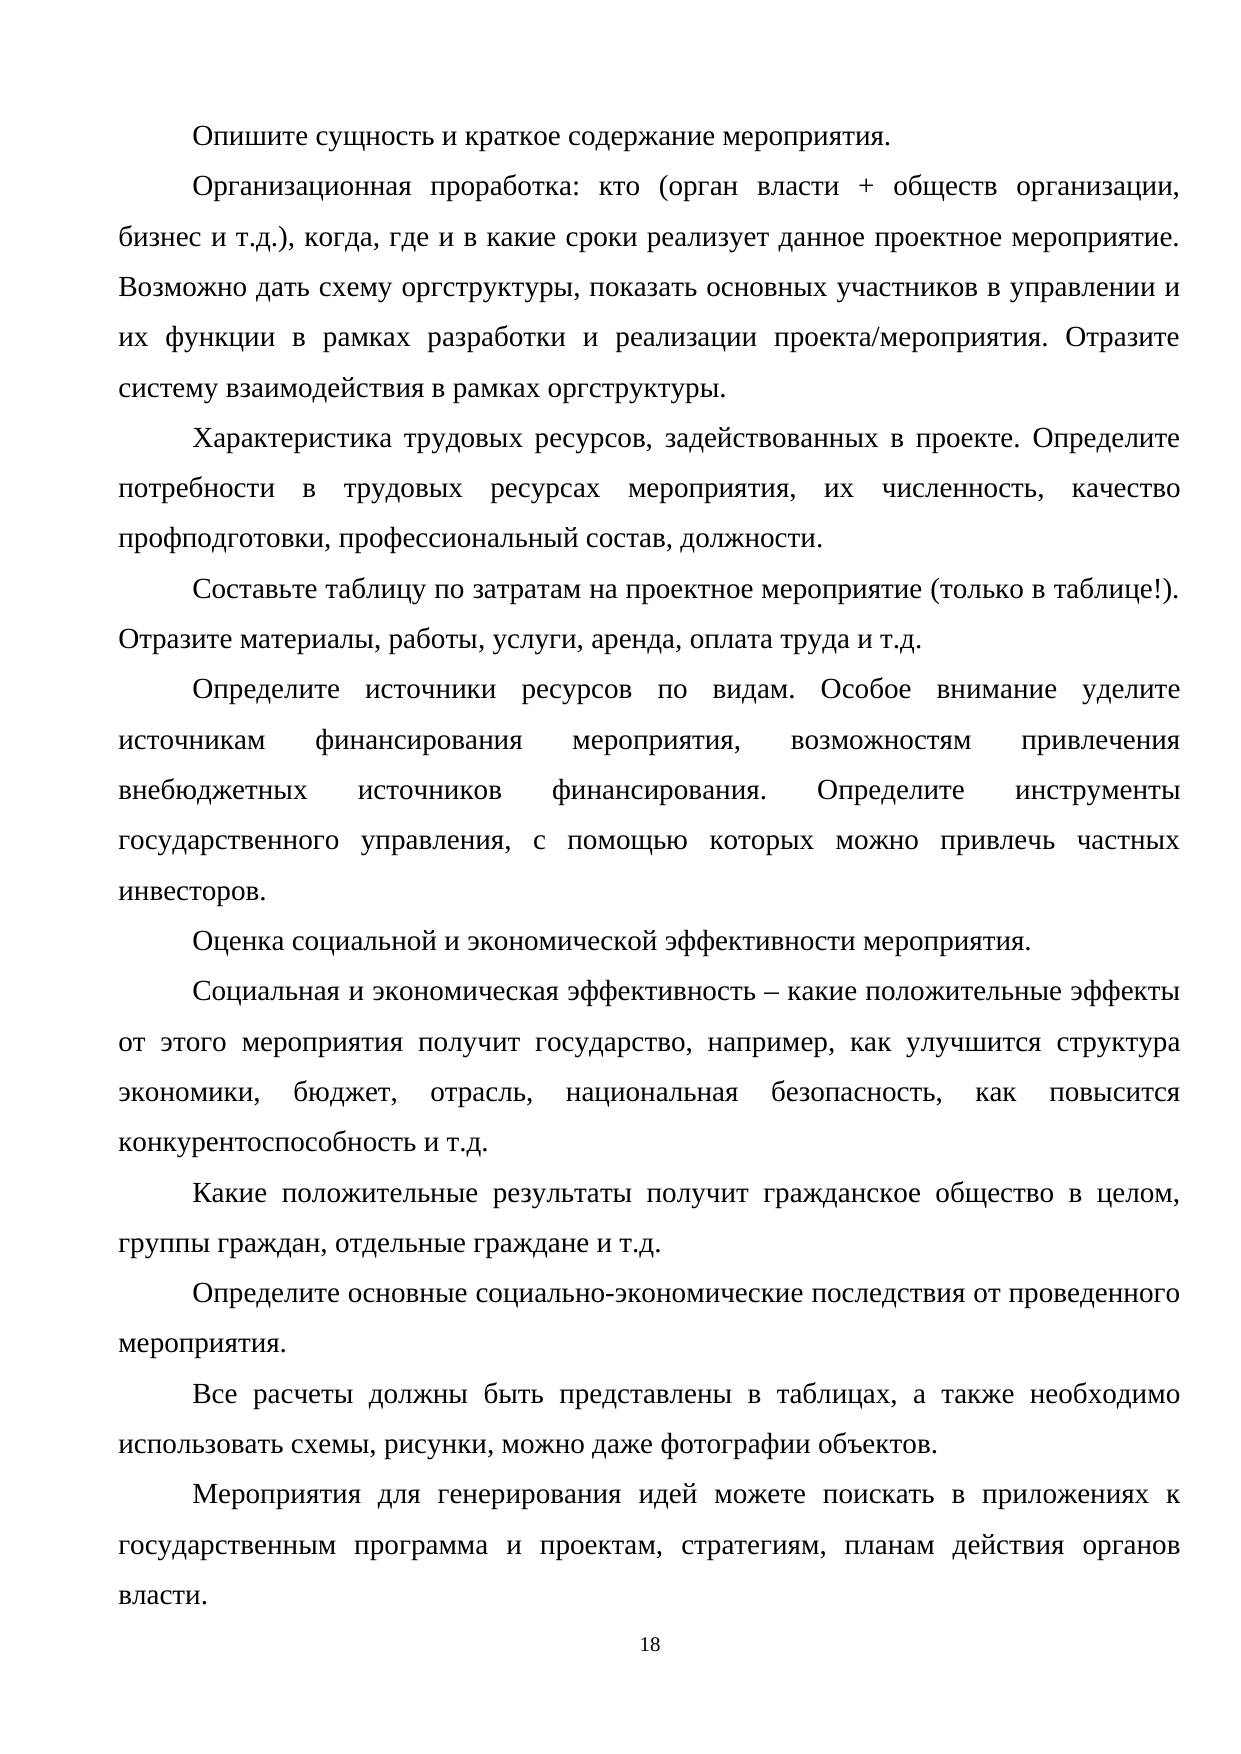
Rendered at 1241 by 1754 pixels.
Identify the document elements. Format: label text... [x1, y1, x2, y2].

text Определите основные социально-экономические последствия от проведенного мероприятия. [118, 1275, 1181, 1359]
text Мероприятия для генерирования идей можете поискать в приложениях к государственным программа и проектам, стратегиям, планам действия органов власти. [118, 1477, 1181, 1611]
text Все расчеты должны быть представлены в таблицах, а также необходимо использовать схемы, рисунки, можно даже фотографии объектов. [118, 1376, 1181, 1460]
text Опишите сущность и краткое содержание мероприятия. [118, 118, 1181, 152]
text Организационная проработка: кто (орган власти + обществ организации, бизнес и т.д.), когда, где и в какие сроки реализует данное проектное мероприятие. Возможно дать схему оргструктуры, показать основных участников в управлении и их функции в рамках разработки и реализации проекта/мероприятия. Отразите систему взаимодействия в рамках оргструктуры. [118, 168, 1181, 403]
text Какие положительные результаты получит гражданское общество в целом, группы граждан, отдельные граждане и т.д. [118, 1175, 1181, 1258]
text Характеристика трудовых ресурсов, задействованных в проекте. Определите потребности в трудовых ресурсах мероприятия, их численность, качество профподготовки, профессиональный состав, должности. [118, 420, 1181, 554]
text Определите источники ресурсов по видам. Особое внимание уделите источникам финансирования мероприятия, возможностям привлечения внебюджетных источников финансирования. Определите инструменты государственного управления, с помощью которых можно привлечь частных инвесторов. [118, 672, 1181, 906]
text Оценка социальной и экономической эффективности мероприятия. [118, 923, 1181, 957]
text Социальная и экономическая эффективность – какие положительные эффекты от этого мероприятия получит государство, например, как улучшится структура экономики, бюджет, отрасль, национальная безопасность, как повысится конкурентоспособность и т.д. [118, 973, 1181, 1158]
text Составьте таблицу по затратам на проектное мероприятие (только в таблице!). Отразите материалы, работы, услуги, аренда, оплата труда и т.д. [118, 571, 1181, 655]
